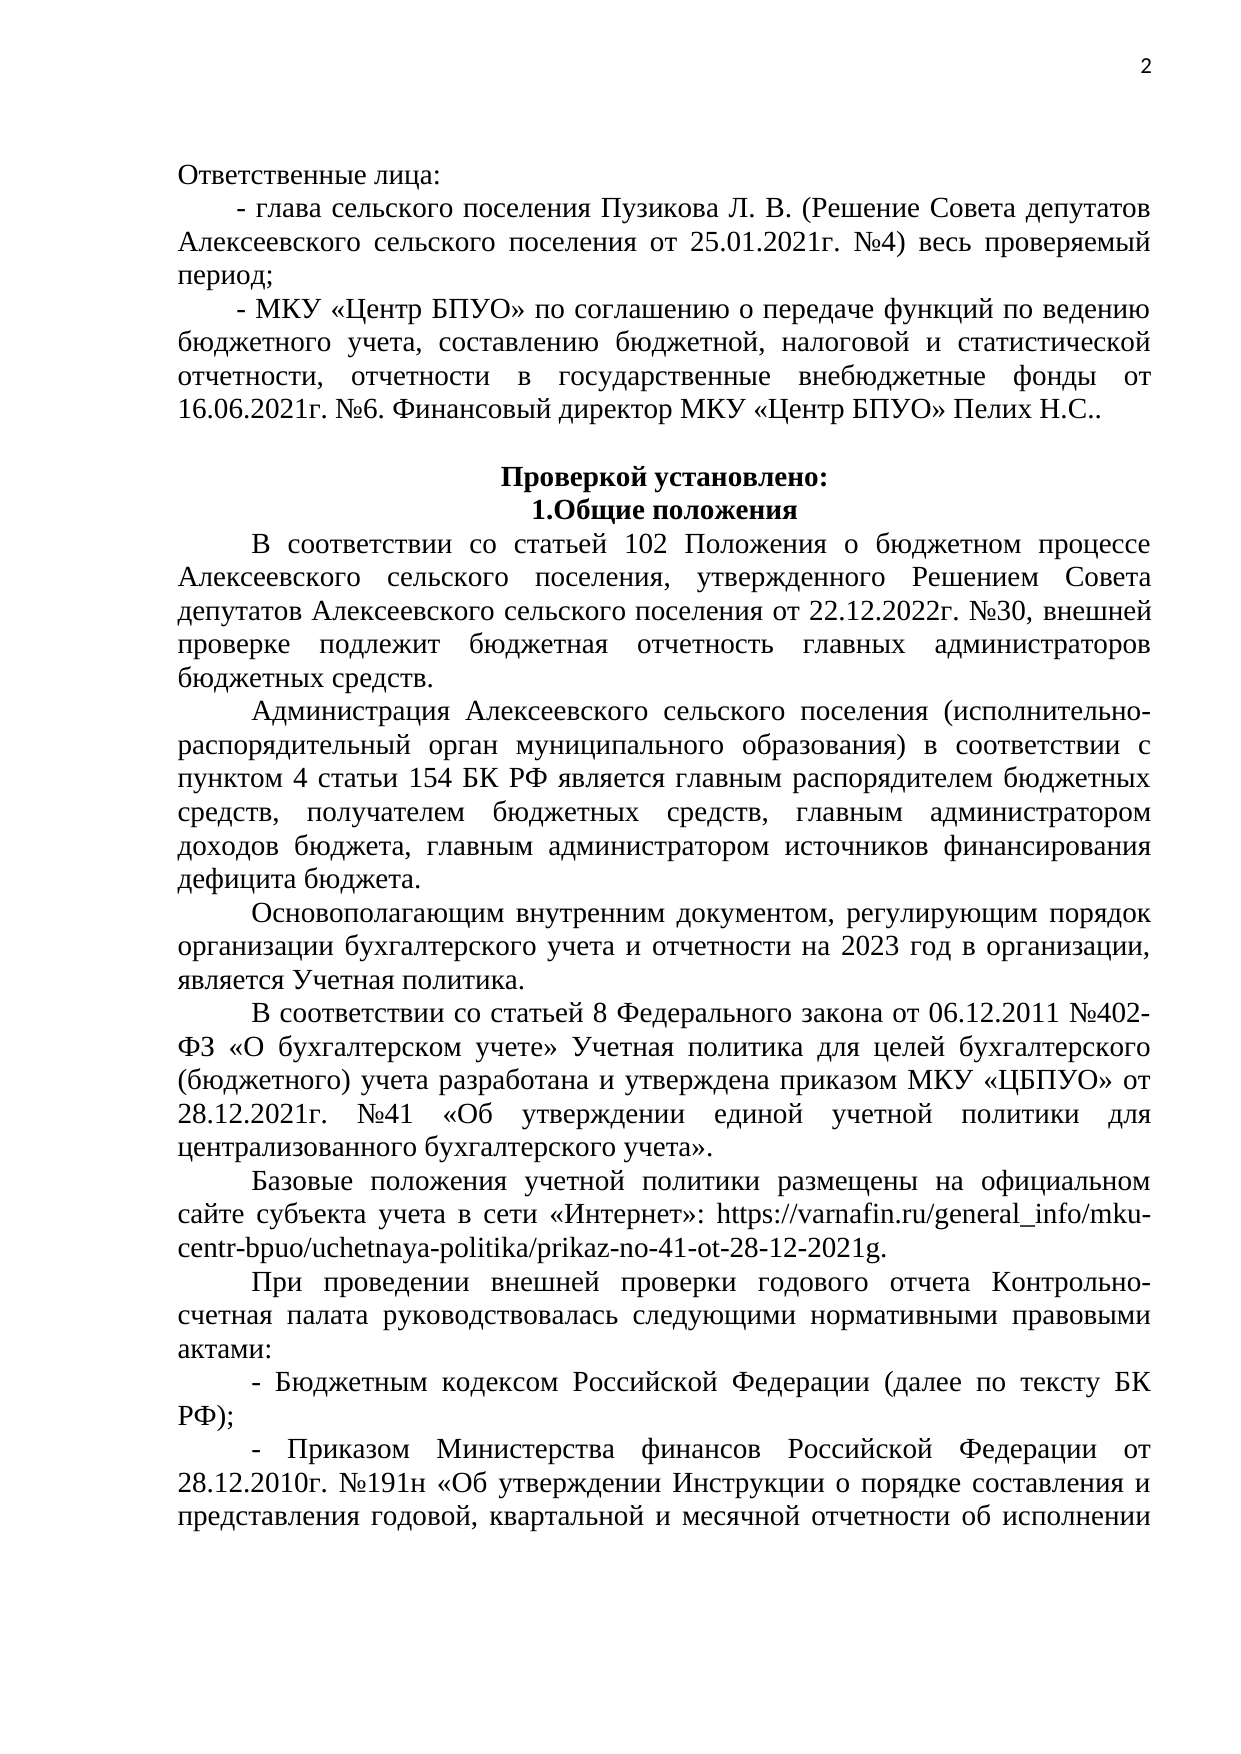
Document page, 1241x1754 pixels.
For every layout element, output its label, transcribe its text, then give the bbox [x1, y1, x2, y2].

text Администрация Алексеевского сельского поселения (исполнительно-распорядительный орган муниципального образования) в соответствии с пунктом 4 статьи 154 БК РФ является главным распорядителем бюджетных средств, получателем бюджетных средств, главным администратором доходов бюджета, главным администратором источников финансирования дефицита бюджета. [177, 693, 1152, 895]
text В соответствии со статьей 8 Федерального закона от 06.12.2011 №402-ФЗ «О бухгалтерском учете» Учетная политика для целей бухгалтерского (бюджетного) учета разработана и утверждена приказом МКУ «ЦБПУО» от 28.12.2021г. №41 «Об утверждении единой учетной политики для централизованного бухгалтерского учета». [177, 995, 1152, 1163]
text - Бюджетным кодексом Российской Федерации (далее по тексту БК РФ); [177, 1364, 1152, 1431]
text Основополагающим внутренним документом, регулирующим порядок организации бухгалтерского учета и отчетности на 2023 год в организации, является Учетная политика. [177, 895, 1152, 995]
text Базовые положения учетной политики размещены на официальном сайте субъекта учета в сети «Интернет»: https://varnafin.ru/general_info/mku-centr-bpuo/uchetnaya-politika/prikaz-no-41-ot-28-12-2021g. [177, 1163, 1152, 1264]
text При проведении внешней проверки годового отчета Контрольно-счетная палата руководствовалась следующими нормативными правовыми актами: [177, 1264, 1152, 1364]
text Проверкой установлено: [177, 459, 1152, 492]
text - глава сельского поселения Пузикова Л. В. (Решение Совета депутатов Алексеевского сельского поселения от 25.01.2021г. №4) весь проверяемый период; [177, 190, 1152, 291]
text - МКУ «Центр БПУО» по соглашению о передаче функций по ведению бюджетного учета, составлению бюджетной, налоговой и статистической отчетности, отчетности в государственные внебюджетные фонды от 16.06.2021г. №6. Финансовый директор МКУ «Центр БПУО» Пелих Н.С.. [177, 291, 1152, 425]
text Ответственные лица: [177, 157, 1152, 190]
text В соответствии со статьей 102 Положения о бюджетном процессе Алексеевского сельского поселения, утвержденного Решением Совета депутатов Алексеевского сельского поселения от 22.12.2022г. №30, внешней проверке подлежит бюджетная отчетность главных администраторов бюджетных средств. [177, 526, 1152, 693]
text 1.Общие положения [177, 492, 1152, 526]
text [177, 1431, 1152, 1532]
